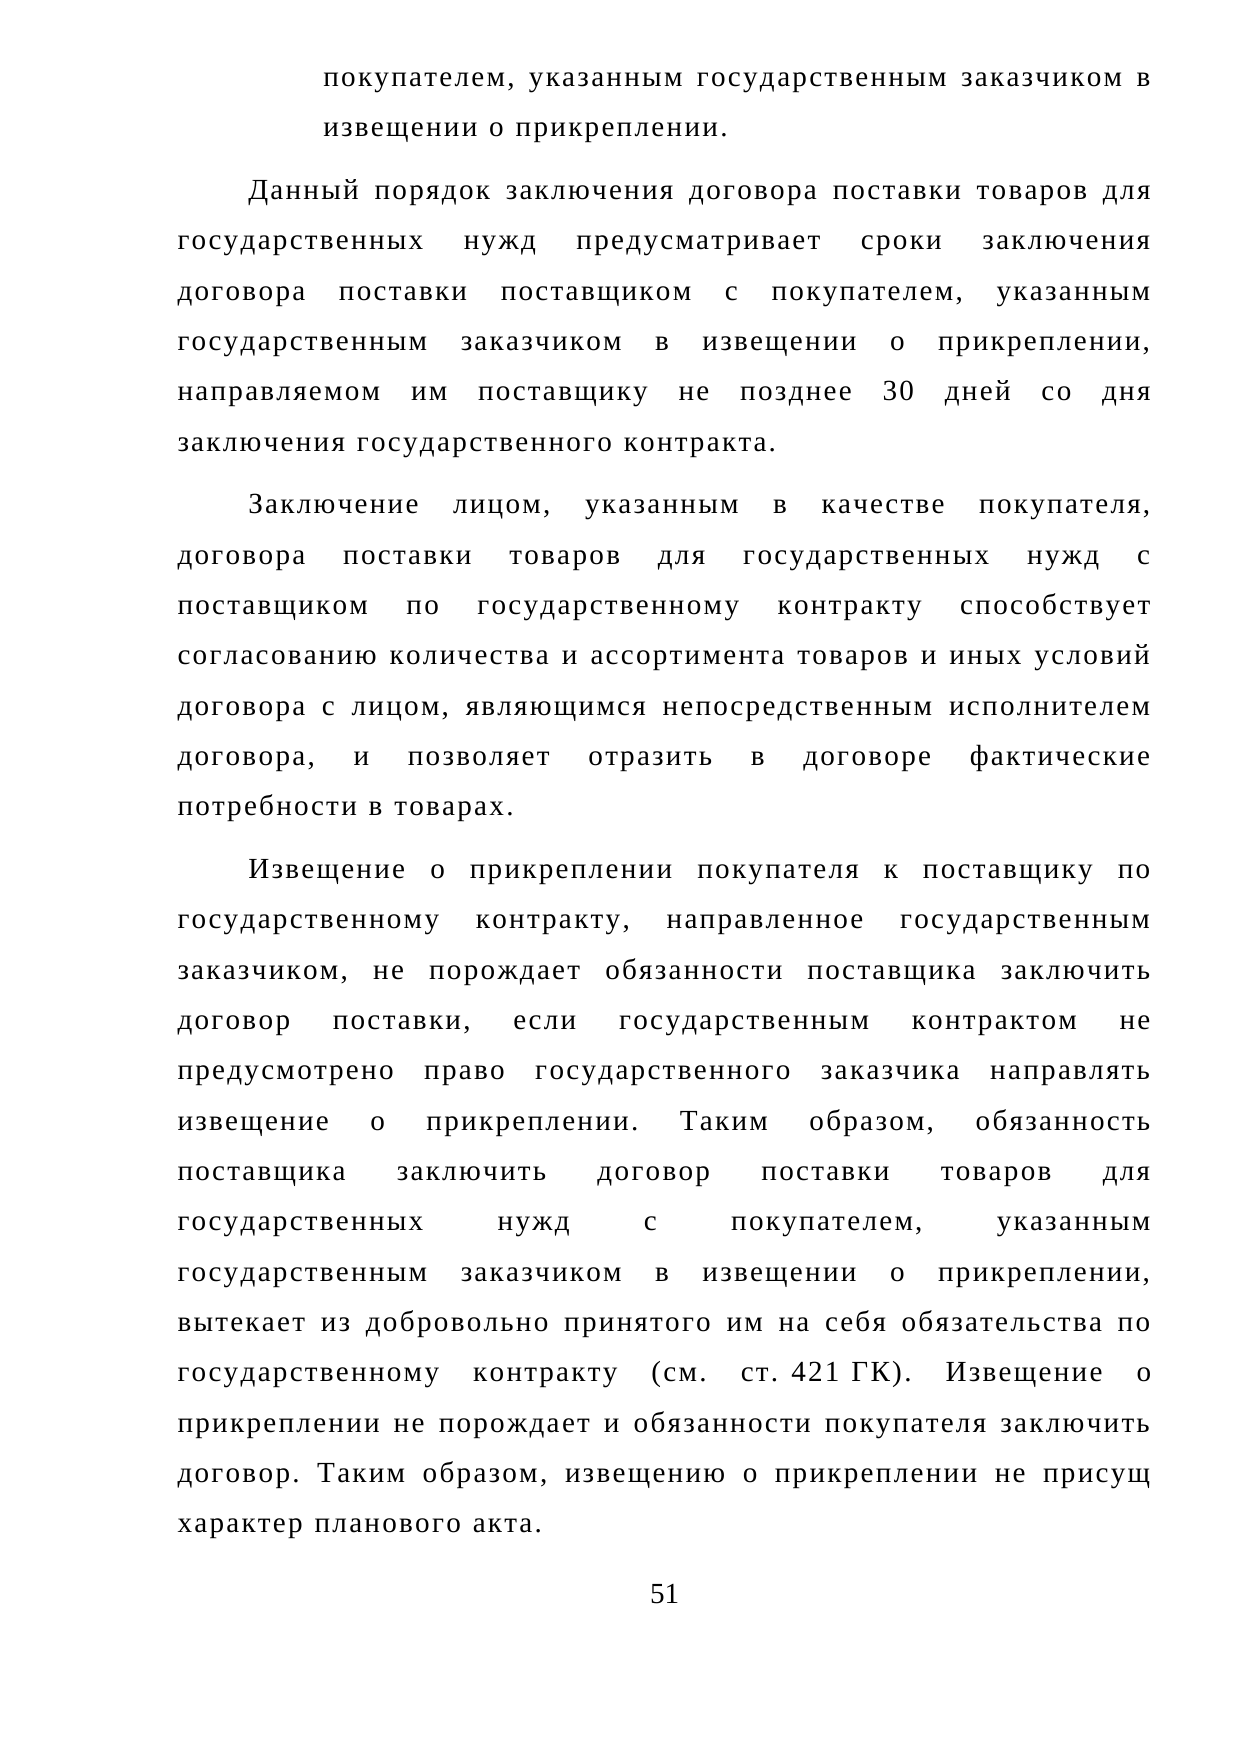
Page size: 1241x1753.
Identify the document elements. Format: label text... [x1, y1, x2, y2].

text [286, 59, 1152, 143]
text Данный порядок заключения договора поставки товаров для государственных нужд предусматривает сроки заключения договора поставки поставщиком с покупателем, указанным государственным заказчиком в извещении о прикреплении, направляемом им поставщику не позднее 30 дней со дня заключения государственного контракта. [177, 172, 1152, 457]
text Извещение о прикреплении покупателя к поставщику по государственному контракту, направленное государственным заказчиком, не порождает обязанности поставщика заключить договор поставки, если государственным контрактом не предусмотрено право государственного заказчика направлять извещение о прикреплении. Таким образом, обязанность поставщика заключить договор поставки товаров для государственных нужд с покупателем, указанным государственным заказчиком в извещении о прикреплении, вытекает из добровольно принятого им на себя обязательства по государственному контракту (см. ст. 421 ГК). Извещение о прикреплении не порождает и обязанности покупателя заключить договор. Таким образом, извещению о прикреплении не присущ характер планового акта. [177, 851, 1152, 1539]
text Заключение лицом, указанным в качестве покупателя, договора поставки товаров для государственных нужд с поставщиком по государственному контракту способствует согласованию количества и ассортимента товаров и иных условий договора с лицом, являющимся непосредственным исполнителем договора, и позволяет отразить в договоре фактические потребности в товарах. [177, 487, 1152, 822]
